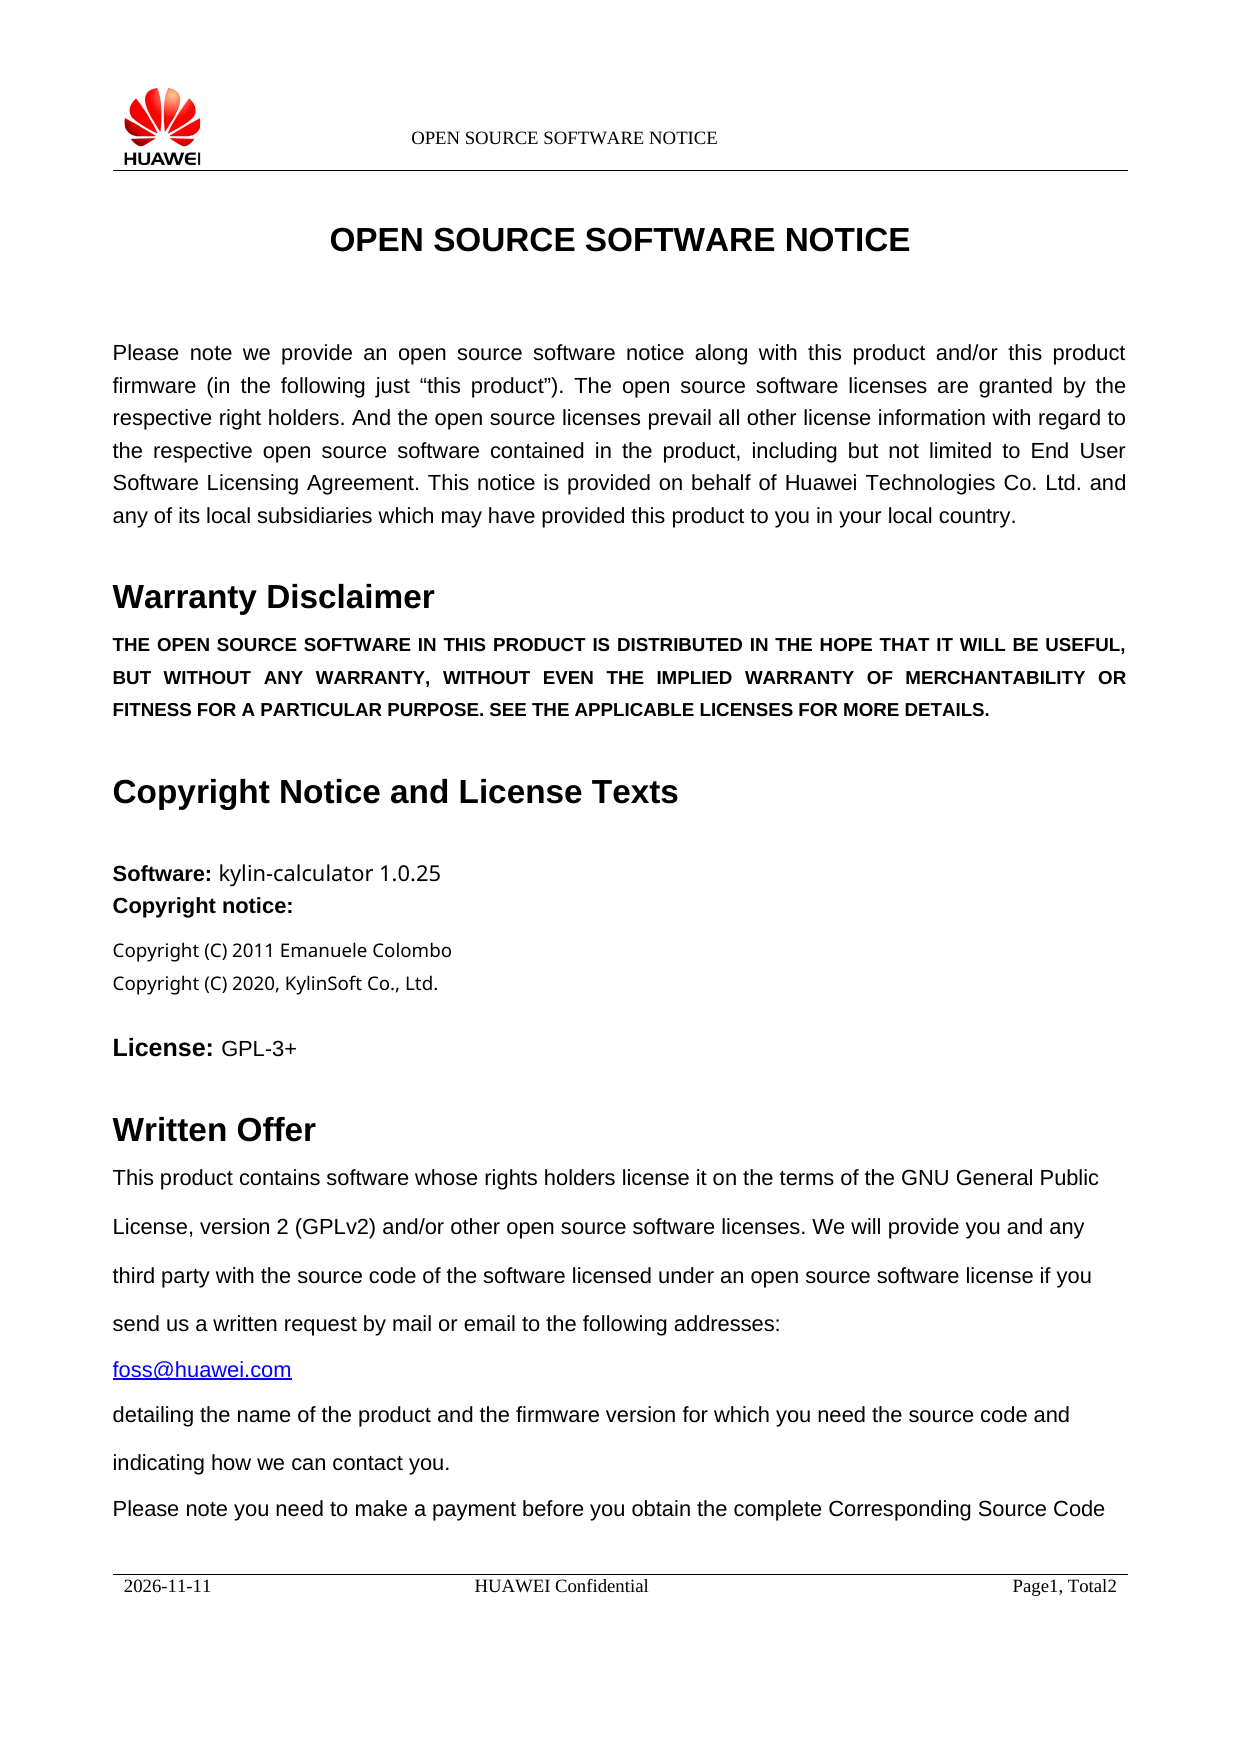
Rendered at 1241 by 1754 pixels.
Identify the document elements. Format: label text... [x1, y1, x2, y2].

text Warranty Disclaimer [112, 564, 1128, 629]
text Copyright (C) 2020, KylinSoft Co., Ltd. [112, 966, 1128, 999]
title Software: kylin-calculator 1.0.25 [112, 856, 1128, 889]
picture [124, 88, 201, 165]
text OPEN SOURCE SOFTWARE NOTICE [112, 206, 1128, 271]
text License: GPL-3+ [112, 1031, 1128, 1064]
text Copyright (C) 2011 Emanuele Colombo [112, 934, 1128, 966]
text Written Offer [112, 1096, 1128, 1161]
text The open source software in this product is distributed in the hope that it will be useful, but WITHOUT ANY WARRANTY, without even the implied warranty of MERCHANTABILITY or FITNESS FOR A PARTICULAR PURPOSE. See the applicable licenses for more details. [112, 629, 1128, 726]
text detailing the name of the product and the firmware version for which you need the source code and indicating how we can contact you. [112, 1398, 1128, 1479]
text foss@huawei.com [112, 1353, 1128, 1385]
text This product contains software whose rights holders license it on the terms of the GNU General Public License, version 2 (GPLv2) and/or other open source software licenses. We will provide you and any third party with the source code of the software licensed under an open source software license if you send us a written request by mail or email to the following addresses: [112, 1161, 1128, 1340]
text Copyright notice: [112, 889, 1128, 921]
text Copyright Notice and License Texts [112, 759, 1128, 824]
text Please note we provide an open source software notice along with this product and/or this product firmware (in the following just “this product”). The open source software licenses are granted by the respective right holders. And the open source licenses prevail all other license information with regard to the respective open source software contained in the product, including but not limited to End User Software Licensing Agreement. This notice is provided on behalf of Huawei Technologies Co. Ltd. and any of its local subsidiaries which may have provided this product to you in your local country. [112, 336, 1128, 531]
